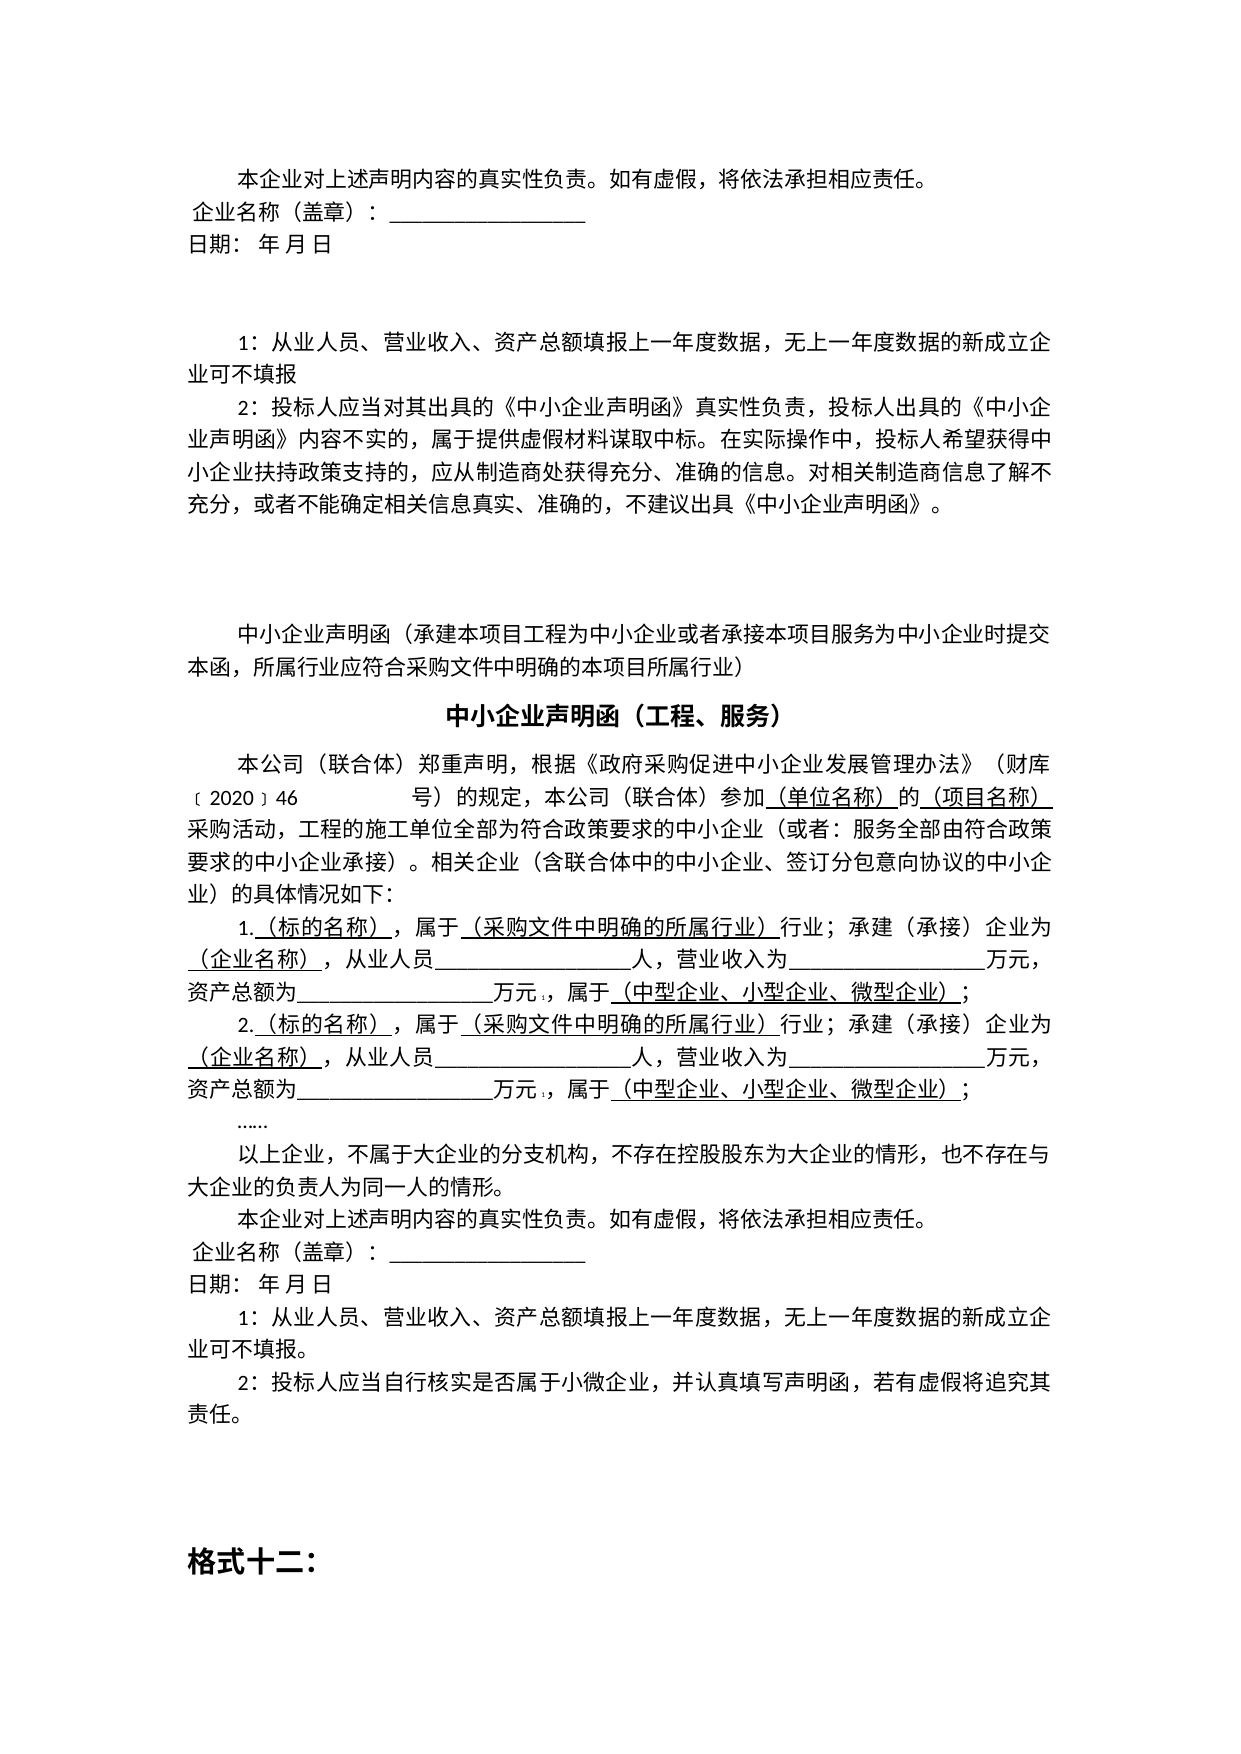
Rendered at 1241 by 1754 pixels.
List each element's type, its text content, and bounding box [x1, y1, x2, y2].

text 本公司（联合体）郑重声明，根据《政府采购促进中小企业发展管理办法》（财库﹝2020﹞46 号）的规定，本公司（联合体）参加（单位名称）的（项目名称）采购活动，工程的施工单位全部为符合政策要求的中小企业（或者：服务全部由符合政策要求的中小企业承接）。相关企业（含联合体中的中小企业、签订分包意向协议的中小企业）的具体情况如下： [187, 747, 1053, 909]
text 日期： 年 月 日 [187, 1267, 1053, 1299]
text 中小企业声明函（工程、服务） [187, 682, 1053, 747]
text 1.（标的名称），属于（采购文件中明确的所属行业）行业；承建（承接）企业为（企业名称），从业人员__________________人，营业收入为__________________万元，资产总额为__________________万元1，属于（中型企业、小型企业、微型企业）； [187, 909, 1053, 1007]
text 企业名称（盖章）：__________________ [187, 194, 1053, 227]
text 1：从业人员、营业收入、资产总额填报上一年度数据，无上一年度数据的新成立企业可不填报 [187, 324, 1053, 389]
text 企业名称（盖章）：__________________ [187, 1234, 1053, 1267]
text …… [187, 1104, 1053, 1137]
text 日期： 年 月 日 [187, 227, 1053, 259]
text 2.（标的名称），属于（采购文件中明确的所属行业）行业；承建（承接）企业为（企业名称），从业人员__________________人，营业收入为__________________万元，资产总额为__________________万元1，属于（中型企业、小型企业、微型企业）； [187, 1007, 1053, 1104]
text 本企业对上述声明内容的真实性负责。如有虚假，将依法承担相应责任。 [187, 162, 1053, 194]
text 中小企业声明函（承建本项目工程为中小企业或者承接本项目服务为中小企业时提交本函，所属行业应符合采购文件中明确的本项目所属行业） [187, 617, 1053, 682]
text 本企业对上述声明内容的真实性负责。如有虚假，将依法承担相应责任。 [187, 1202, 1053, 1234]
text 1：从业人员、营业收入、资产总额填报上一年度数据，无上一年度数据的新成立企业可不填报。 [187, 1299, 1053, 1364]
text 以上企业，不属于大企业的分支机构，不存在控股股东为大企业的情形，也不存在与大企业的负责人为同一人的情形。 [187, 1137, 1053, 1202]
text 2：投标人应当对其出具的《中小企业声明函》真实性负责，投标人出具的《中小企业声明函》内容不实的，属于提供虚假材料谋取中标。在实际操作中，投标人希望获得中小企业扶持政策支持的，应从制造商处获得充分、准确的信息。对相关制造商信息了解不充分，或者不能确定相关信息真实、准确的，不建议出具《中小企业声明函》。 [187, 389, 1053, 519]
text 2：投标人应当自行核实是否属于小微企业，并认真填写声明函，若有虚假将追究其责任。 [187, 1364, 1053, 1429]
text 格式十二： [187, 1527, 1053, 1592]
